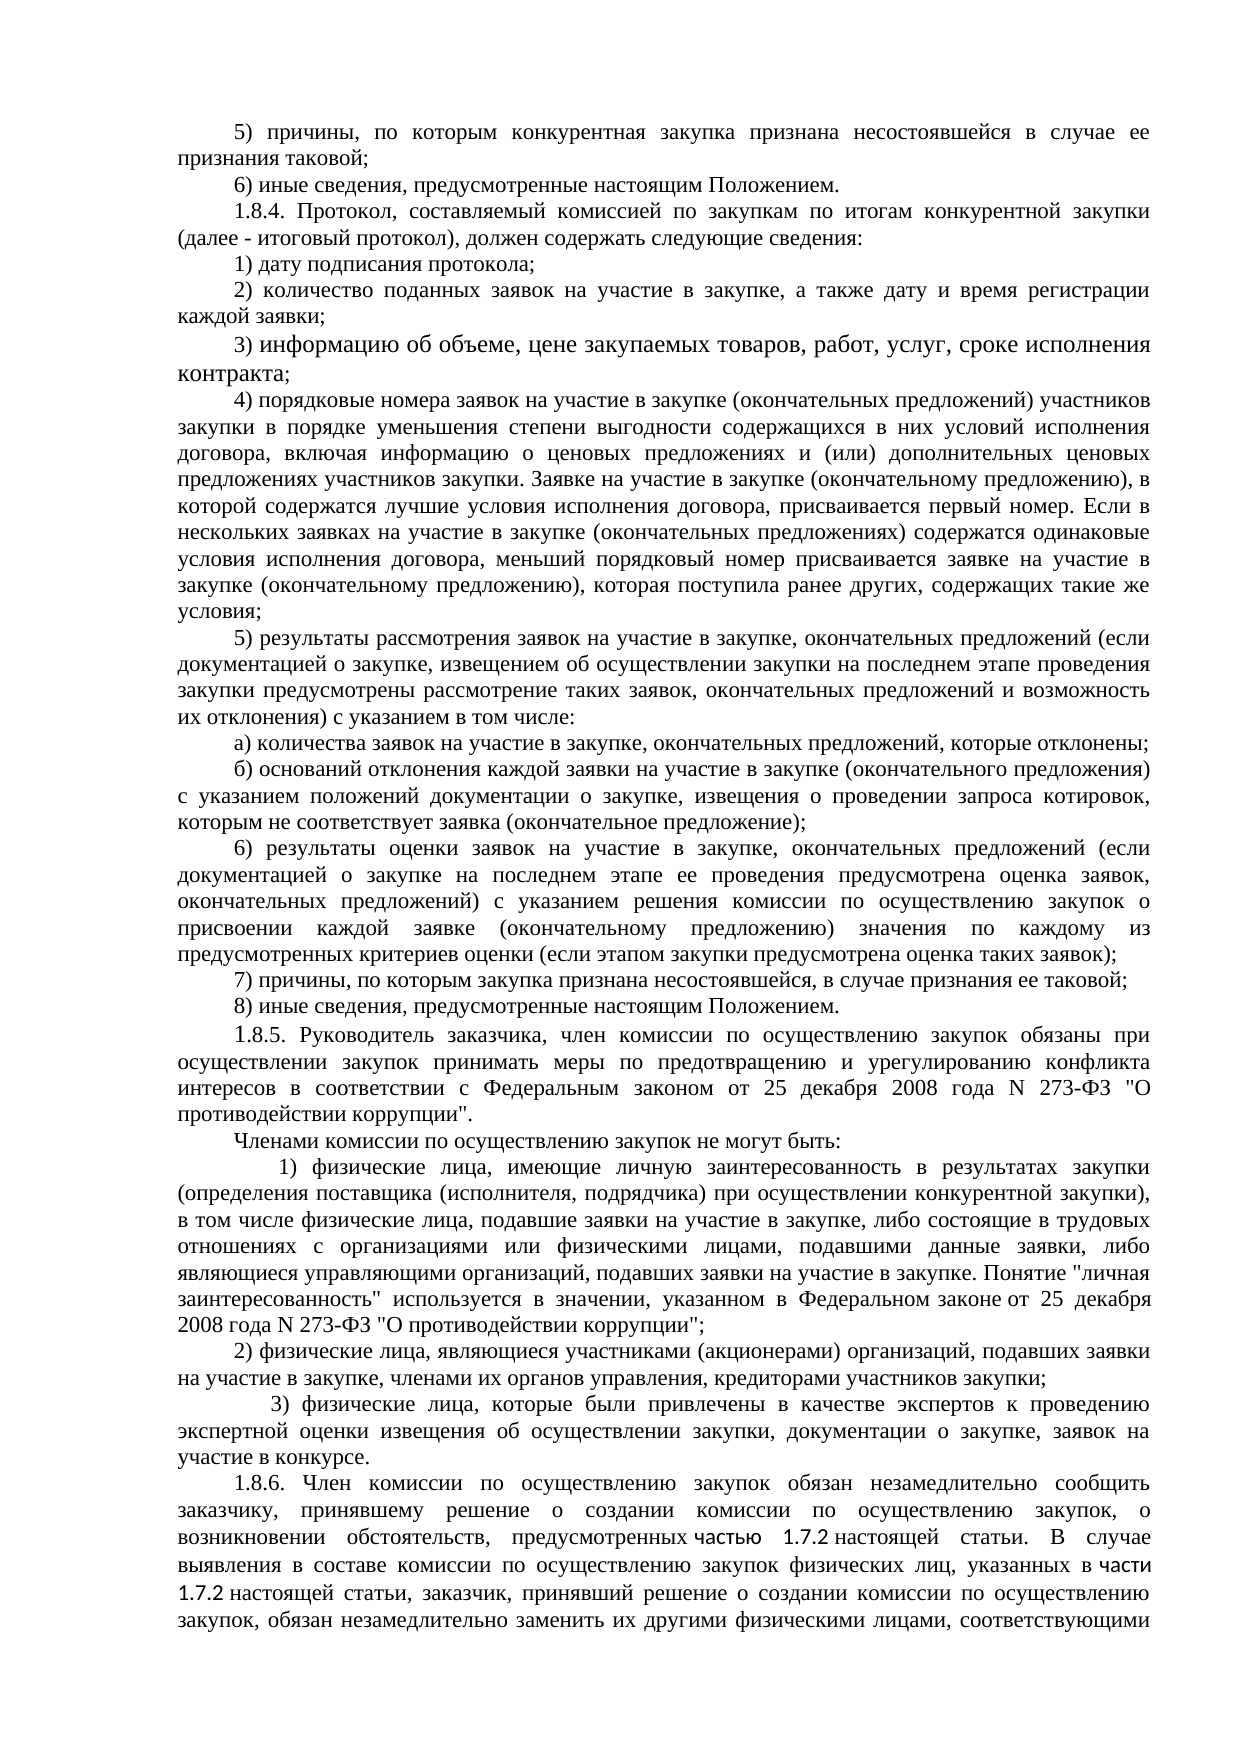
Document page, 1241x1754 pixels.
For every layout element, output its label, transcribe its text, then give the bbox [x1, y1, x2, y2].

text 6) иные сведения, предусмотренные настоящим Положением. [177, 171, 1152, 197]
text 7) причины, по которым закупка признана несостоявшейся, в случае признания ее таковой; [177, 966, 1152, 993]
text б) оснований отклонения каждой заявки на участие в закупке (окончательного предложения) с указанием положений документации о закупке, извещения о проведении запроса котировок, которым не соответствует заявка (окончательное предложение); [177, 755, 1152, 834]
text 3) информацию об объеме, цене закупаемых товаров, работ, услуг, сроке исполнения контракта; [177, 329, 1152, 386]
text 4) порядковые номера заявок на участие в закупке (окончательных предложений) участников закупки в порядке уменьшения степени выгодности содержащихся в них условий исполнения договора, включая информацию о ценовых предложениях и (или) дополнительных ценовых предложениях участников закупки. Заявке на участие в закупке (окончательному предложению), в которой содержатся лучшие условия исполнения договора, присваивается первый номер. Если в нескольких заявках на участие в закупке (окончательных предложениях) содержатся одинаковые условия исполнения договора, меньший порядковый номер присваивается заявке на участие в закупке (окончательному предложению), которая поступила ранее других, содержащих такие же условия; [177, 386, 1152, 624]
text 8) иные сведения, предусмотренные настоящим Положением. [177, 993, 1152, 1019]
text Членами комиссии по осуществлению закупок не могут быть: [177, 1127, 1152, 1153]
text 1) физические лица, имеющие личную заинтересованность в результатах закупки (определения поставщика (исполнителя, подрядчика) при осуществлении конкурентной закупки), в том числе физические лица, подавшие заявки на участие в закупке, либо состоящие в трудовых отношениях с организациями или физическими лицами, подавшими данные заявки, либо являющиеся управляющими организаций, подавших заявки на участие в закупке. Понятие "личная заинтересованность" используется в значении, указанном в Федеральном законе от 25 декабря 2008 года N 273-ФЗ "О противодействии коррупции"; [177, 1153, 1152, 1338]
text 5) причины, по которым конкурентная закупка признана несостоявшейся в случае ее признания таковой; [177, 118, 1152, 171]
text 6) результаты оценки заявок на участие в закупке, окончательных предложений (если документацией о закупке на последнем этапе ее проведения предусмотрена оценка заявок, окончательных предложений) с указанием решения комиссии по осуществлению закупок о присвоении каждой заявке (окончательному предложению) значения по каждому из предусмотренных критериев оценки (если этапом закупки предусмотрена оценка таких заявок); [177, 834, 1152, 966]
text 2) количество поданных заявок на участие в закупке, а также дату и время регистрации каждой заявки; [177, 276, 1152, 329]
text 1.8.4. Протокол, составляемый комиссией по закупкам по итогам конкурентной закупки (далее - итоговый протокол), должен содержать следующие сведения: [177, 197, 1152, 250]
text 1.8.5. Руководитель заказчика, член комиссии по осуществлению закупок обязаны при осуществлении закупок принимать меры по предотвращению и урегулированию конфликта интересов в соответствии с Федеральным законом от 25 декабря 2008 года N 273-ФЗ "О противодействии коррупции". [177, 1019, 1152, 1127]
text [177, 1469, 1152, 1632]
text 5) результаты рассмотрения заявок на участие в закупке, окончательных предложений (если документацией о закупке, извещением об осуществлении закупки на последнем этапе проведения закупки предусмотрены рассмотрение таких заявок, окончательных предложений и возможность их отклонения) с указанием в том числе: [177, 624, 1152, 729]
text а) количества заявок на участие в закупке, окончательных предложений, которые отклонены; [177, 729, 1152, 755]
text 1) дату подписания протокола; [177, 250, 1152, 276]
text 2) физические лица, являющиеся участниками (акционерами) организаций, подавших заявки на участие в закупке, членами их органов управления, кредиторами участников закупки; [177, 1338, 1152, 1390]
text 3) физические лица, которые были привлечены в качестве экспертов к проведению экспертной оценки извещения об осуществлении закупки, документации о закупке, заявок на участие в конкурсе. [177, 1390, 1152, 1469]
